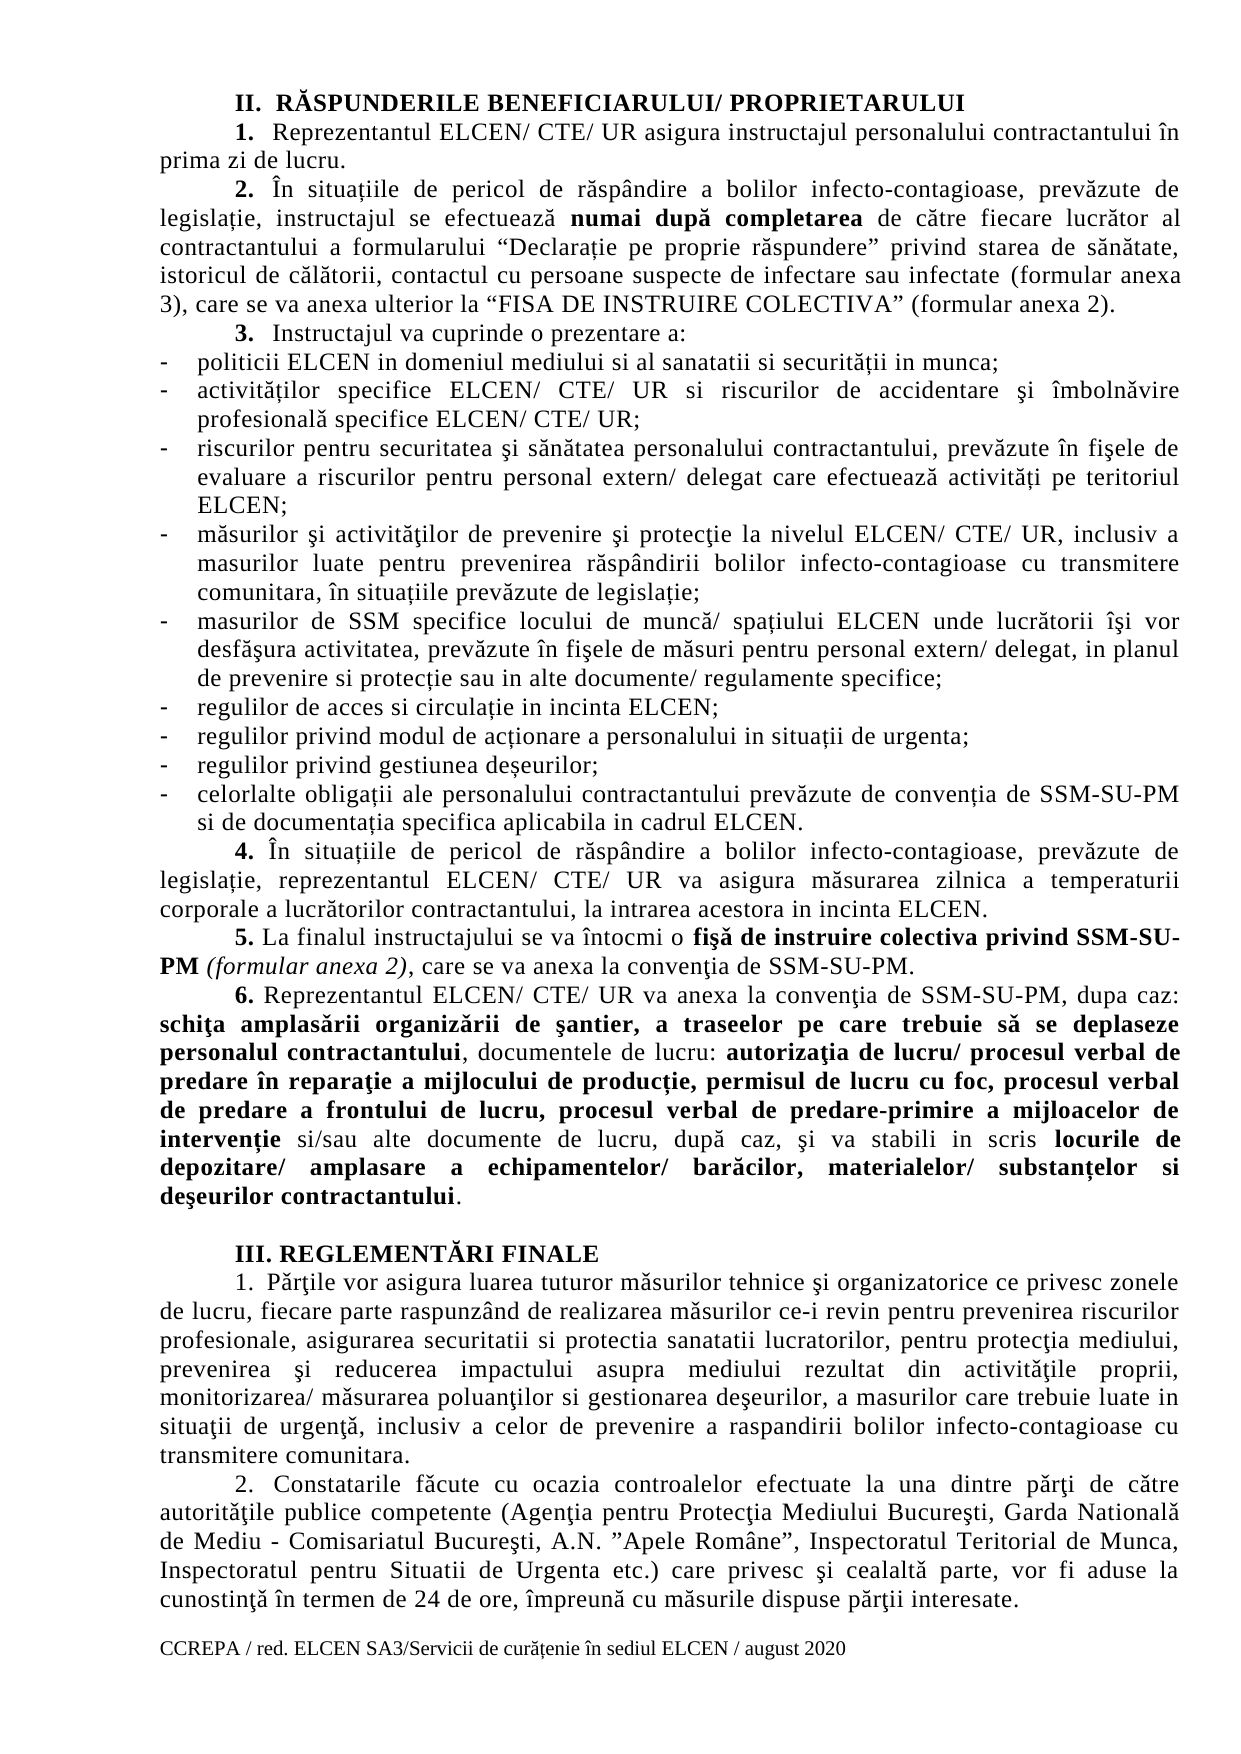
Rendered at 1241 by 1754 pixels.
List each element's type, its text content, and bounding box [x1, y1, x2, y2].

list celorlalte obligații ale personalului contractantului prevăzute de convenția de SSM-SU-PM si de documentația specifica aplicabila in cadrul ELCEN. [159, 779, 1181, 836]
list În situațiile de pericol de răspândire a bolilor infecto-contagioase, prevăzute de legislație, instructajul se efectuează numai după completarea de către fiecare lucrător al contractantului a formularului “Declarație pe proprie răspundere” privind starea de sănătate, istoricul de călătorii, contactul cu persoane suspecte de infectare sau infectate (formular anexa 3), care se va anexa ulterior la “FISA DE INSTRUIRE COLECTIVA” (formular anexa 2). [159, 174, 1181, 318]
list masurilor de SSM specifice locului de muncă/ spațiului ELCEN unde lucrătorii îşi vor desfăşura activitatea, prevăzute în fişele de măsuri pentru personal extern/ delegat, in planul de prevenire si protecție sau in alte documente/ regulamente specifice; [159, 606, 1181, 692]
text 6. Reprezentantul ELCEN/ CTE/ UR va anexa la convenţia de SSM-SU-PM, dupa caz: schiţa amplasǎrii organizǎrii de şantier, a traseelor pe care trebuie sǎ se deplaseze personalul contractantului, documentele de lucru: autorizaţia de lucru/ procesul verbal de predare în reparaţie a mijlocului de producție, permisul de lucru cu foc, procesul verbal de predare a frontului de lucru, procesul verbal de predare-primire a mijloacelor de intervenție si/sau alte documente de lucru, după caz, şi va stabili in scris locurile de depozitare/ amplasare a echipamentelor/ barăcilor, materialelor/ substanțelor si deşeurilor contractantului. [159, 980, 1181, 1210]
text III. REGLEMENTĂRI FINALE [159, 1239, 1181, 1267]
text II. RĂSPUNDERILE BENEFICIARULUI/ PROPRIETARULUI [234, 88, 1181, 117]
list măsurilor şi activităţilor de prevenire şi protecţie la nivelul ELCEN/ CTE/ UR, inclusiv a masurilor luate pentru prevenirea răspândirii bolilor infecto-contagioase cu transmitere comunitara, în situațiile prevăzute de legislație; [159, 519, 1181, 606]
list riscurilor pentru securitatea şi sănătatea personalului contractantului, prevăzute în fişele de evaluare a riscurilor pentru personal extern/ delegat care efectuează activități pe teritoriul ELCEN; [159, 433, 1181, 519]
list regulilor privind modul de acționare a personalului in situații de urgenta; [159, 721, 1181, 750]
list regulilor privind gestiunea deșeurilor; [159, 750, 1181, 779]
text 5. La finalul instructajului se va întocmi o fişǎ de instruire colectiva privind SSM-SU-PM (formular anexa 2), care se va anexa la convenţia de SSM-SU-PM. [159, 922, 1181, 980]
list politicii ELCEN in domeniul mediului si al sanatatii si securității in munca; [159, 347, 1181, 375]
list activităților specifice ELCEN/ CTE/ UR si riscurilor de accidentare şi îmbolnǎvire profesionalǎ specifice ELCEN/ CTE/ UR; [159, 375, 1181, 433]
list Pǎrţile vor asigura luarea tuturor mǎsurilor tehnice şi organizatorice ce privesc zonele de lucru, fiecare parte raspunzând de realizarea mǎsurilor ce-i revin pentru prevenirea riscurilor profesionale, asigurarea securitatii si protectia sanatatii lucratorilor, pentru protecţia mediului, prevenirea şi reducerea impactului asupra mediului rezultat din activitǎţile proprii, monitorizarea/ mǎsurarea poluanţilor si gestionarea deşeurilor, a masurilor care trebuie luate in situaţii de urgenţǎ, inclusiv a celor de prevenire a raspandirii bolilor infecto-contagioase cu transmitere comunitara. [159, 1267, 1181, 1469]
list regulilor de acces si circulație in incinta ELCEN; [159, 692, 1181, 721]
text 4. În situațiile de pericol de răspândire a bolilor infecto-contagioase, prevăzute de legislație, reprezentantul ELCEN/ CTE/ UR va asigura măsurarea zilnica a temperaturii corporale a lucrătorilor contractantului, la intrarea acestora in incinta ELCEN. [159, 836, 1181, 922]
list Reprezentantul ELCEN/ CTE/ UR asigura instructajul personalului contractantului în prima zi de lucru. [159, 117, 1181, 174]
list Instructajul va cuprinde o prezentare a: [159, 318, 1181, 347]
list Constatarile fǎcute cu ocazia controalelor efectuate la una dintre pǎrţi de cǎtre autoritǎţile publice competente (Agenţia pentru Protecţia Mediului Bucureşti, Garda Nationalǎ de Mediu - Comisariatul Bucureşti, A.N. ”Apele Române”, Inspectoratul Teritorial de Munca, Inspectoratul pentru Situatii de Urgenta etc.) care privesc şi cealaltǎ parte, vor fi aduse la cunostinţǎ în termen de 24 de ore, împreună cu măsurile dispuse părţii interesate. [159, 1469, 1181, 1612]
